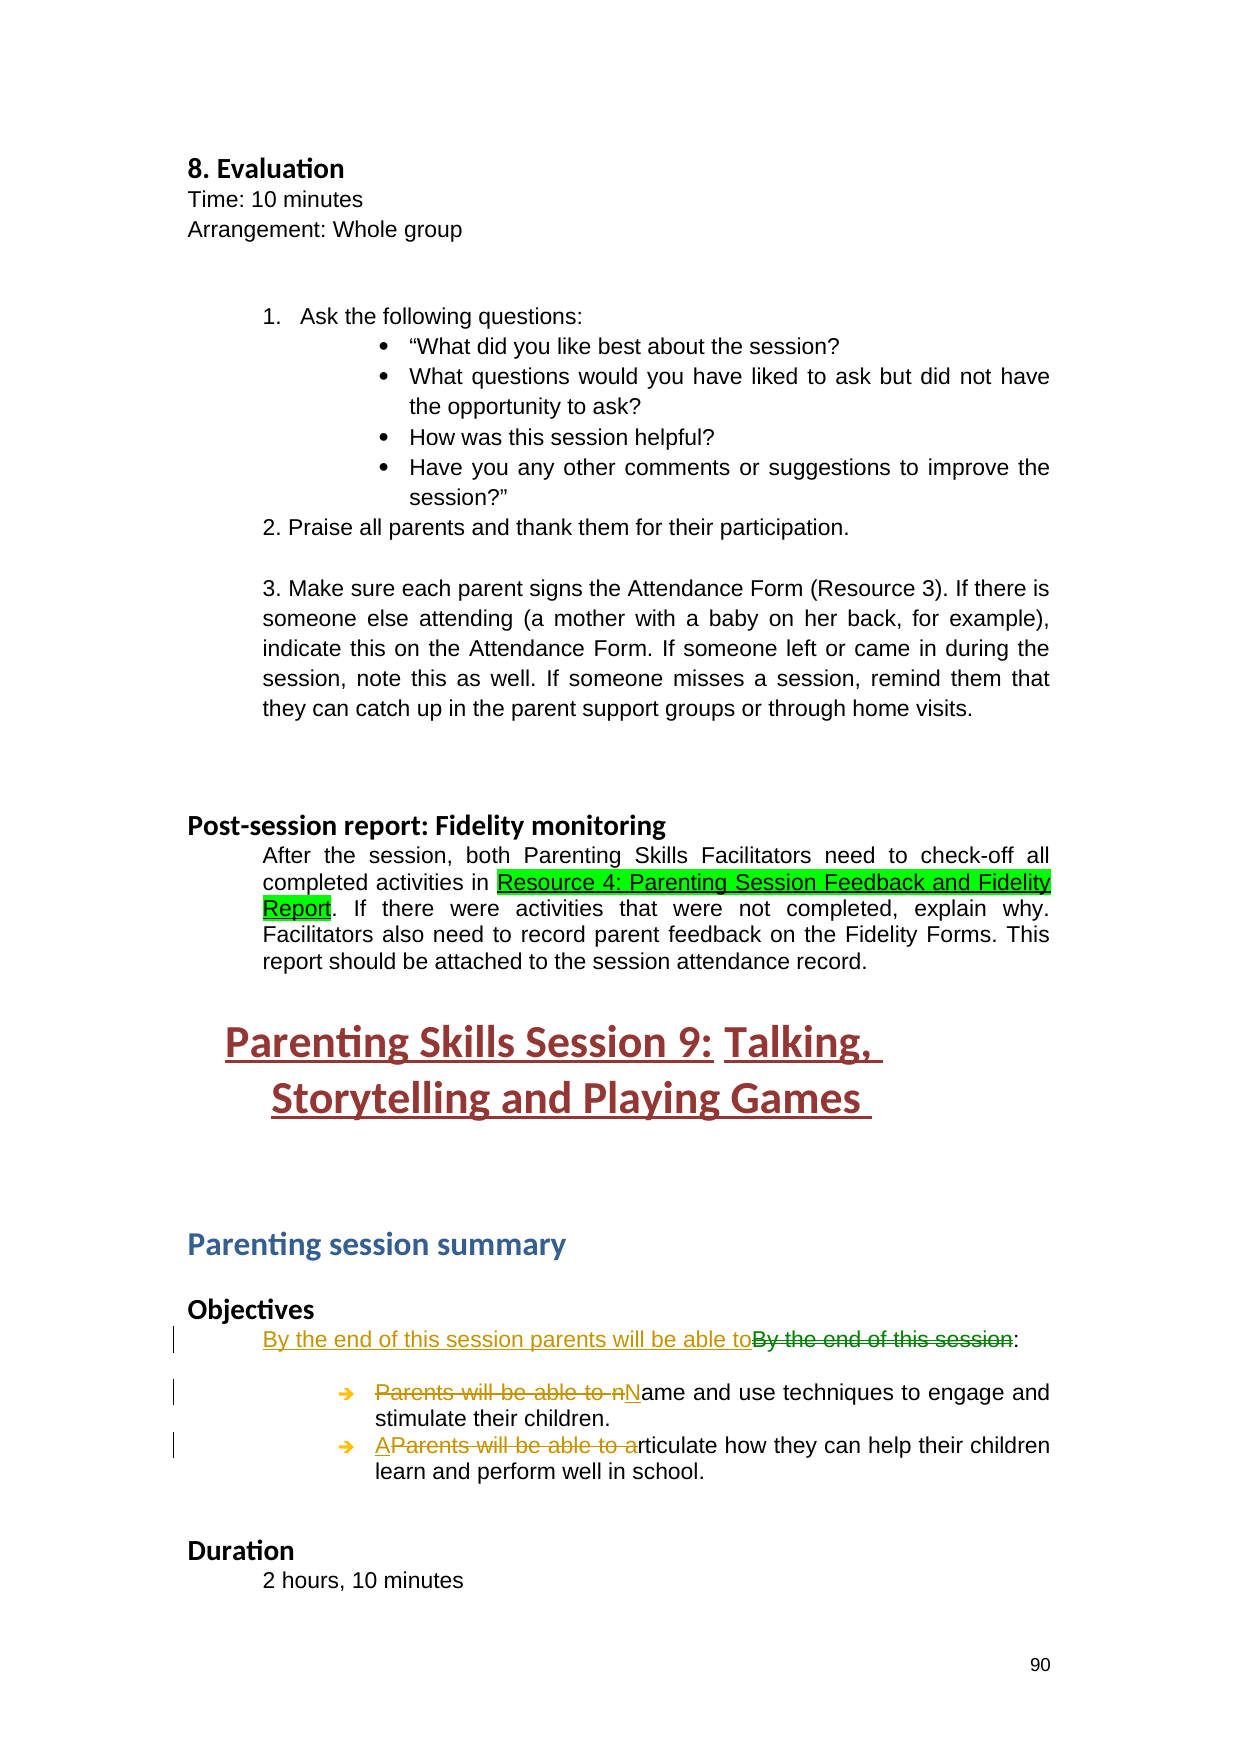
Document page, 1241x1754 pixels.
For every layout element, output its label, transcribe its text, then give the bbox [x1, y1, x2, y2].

text 2 hours, 10 minutes [262, 1567, 1051, 1594]
text After the session, both Parenting Skills Facilitators need to check-off all completed activities in Resource 4: Parenting Session Feedback and Fidelity Report. If there were activities that were not completed, explain why. Facilitators also need to record parent feedback on the Fidelity Forms. This report should be attached to the session attendance record. [262, 842, 1051, 974]
list Time: 10 minutes [187, 186, 1051, 212]
subtitle Parenting session summary [187, 1223, 1051, 1264]
text 3. Make sure each parent signs the Attendance Form (Resource 3). If there is someone else attending (a mother with a baby on her back, for example), indicate this on the Attendance Form. If someone left or came in during the session, note this as well. If someone misses a session, remind them that they can catch up in the parent support groups or through home visits. [262, 574, 1051, 722]
text 2. Praise all parents and thank them for their participation. [262, 514, 1051, 540]
subtitle Duration [187, 1532, 1051, 1567]
list What questions would you have liked to ask but did not have the opportunity to ask? [379, 363, 1051, 419]
subtitle Post-session report: Fidelity monitoring [187, 807, 1051, 842]
list ame and use techniques to engage and stimulate their children. [337, 1379, 1051, 1432]
list How was this session helpful? [379, 423, 1051, 450]
list “What did you like best about the session? [379, 333, 1051, 359]
text : [262, 1326, 1051, 1353]
list rticulate how they can help their children learn and perform well in school. [337, 1432, 1051, 1484]
subtitle Objectives [187, 1291, 1051, 1326]
list Have you any other comments or suggestions to improve the session?” [379, 454, 1051, 510]
subtitle Parenting Skills Session 9: Talking, Storytelling and Playing Games [225, 1013, 1051, 1124]
text Arrangement: Whole group [187, 216, 1051, 242]
list Ask the following questions: [262, 303, 1051, 329]
subtitle 8. Evaluation [187, 150, 1051, 186]
